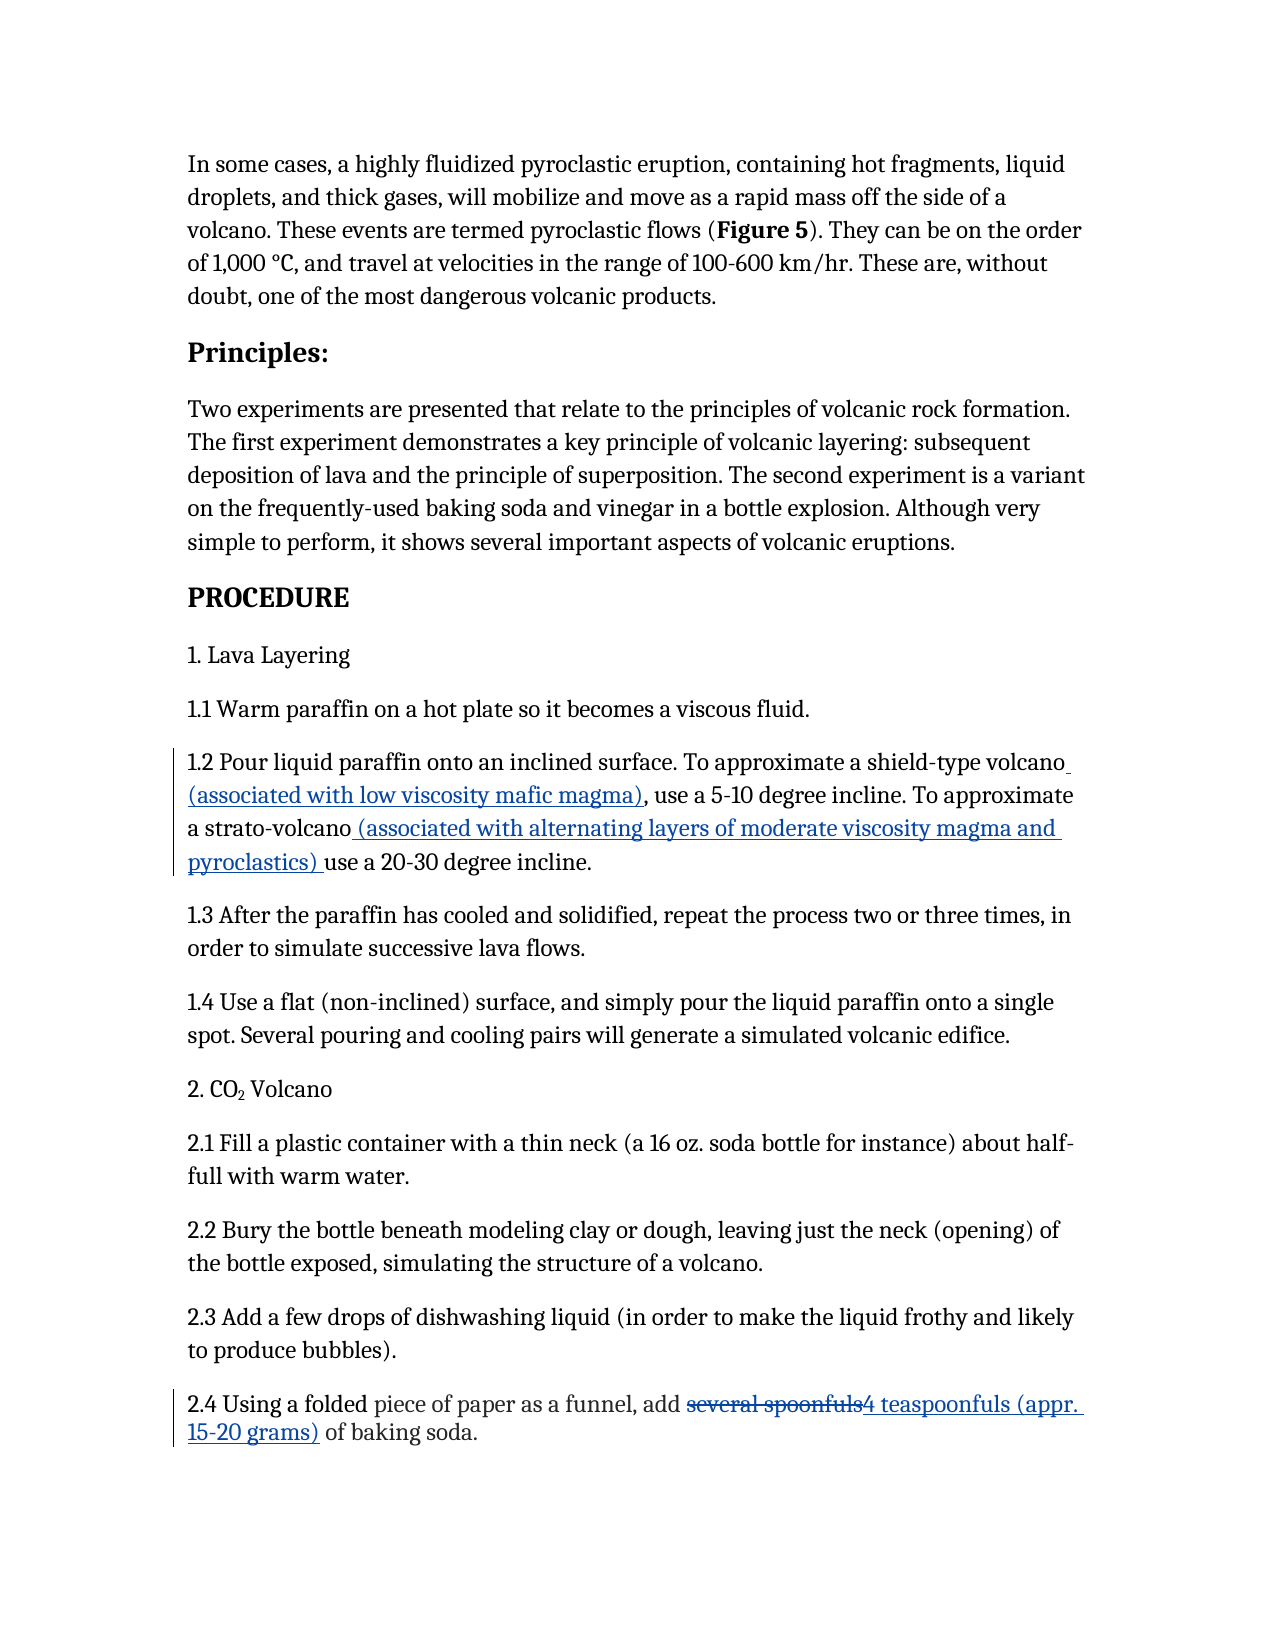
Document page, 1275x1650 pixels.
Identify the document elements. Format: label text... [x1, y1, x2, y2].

text Two experiments are presented that relate to the principles of volcanic rock formation. The first experiment demonstrates a key principle of volcanic layering: subsequent deposition of lava and the principle of superposition. The second experiment is a variant on the frequently-used baking soda and vinegar in a bottle explosion. Although very simple to perform, it shows several important aspects of volcanic eruptions. [187, 395, 1087, 556]
text In some cases, a highly fluidized pyroclastic eruption, containing hot fragments, liquid droplets, and thick gases, will mobilize and move as a rapid mass off the side of a volcano. These events are termed pyroclastic flows (Figure 5). They can be on the order of 1,000 °C, and travel at velocities in the range of 100-600 km/hr. These are, without doubt, one of the most dangerous volcanic products. [187, 150, 1087, 311]
text 2.1 Fill a plastic container with a thin neck (a 16 oz. soda bottle for instance) about half-full with warm water. [187, 1129, 1087, 1191]
text 2.4 Using a folded piece of paper as a funnel, add of baking soda. [187, 1389, 1087, 1447]
text 1.4 Use a flat (non-inclined) surface, and simply pour the liquid paraffin onto a single spot. Several pouring and cooling pairs will generate a simulated volcanic edifice. [187, 988, 1087, 1050]
text 1.2 Pour liquid paraffin onto an inclined surface. To approximate a shield-type volcano, use a 5-10 degree incline. To approximate a strato-volcanouse a 20-30 degree incline. [187, 748, 1087, 876]
text Principles: [187, 336, 1087, 369]
text 2. CO2 Volcano [187, 1075, 1087, 1104]
text PROCEDURE [187, 581, 1087, 615]
text 1.3 After the paraffin has cooled and solidified, repeat the process two or three times, in order to simulate successive lava flows. [187, 901, 1087, 963]
text 1.1 Warm paraffin on a hot plate so it becomes a viscous fluid. [187, 694, 1087, 723]
text 1. Lava Layering [187, 641, 1087, 669]
text 2.3 Add a few drops of dishwashing liquid (in order to make the liquid frothy and likely to produce bubbles). [187, 1303, 1087, 1364]
text 2.2 Bury the bottle beneath modeling clay or dough, leaving just the neck (opening) of the bottle exposed, simulating the structure of a volcano. [187, 1216, 1087, 1277]
